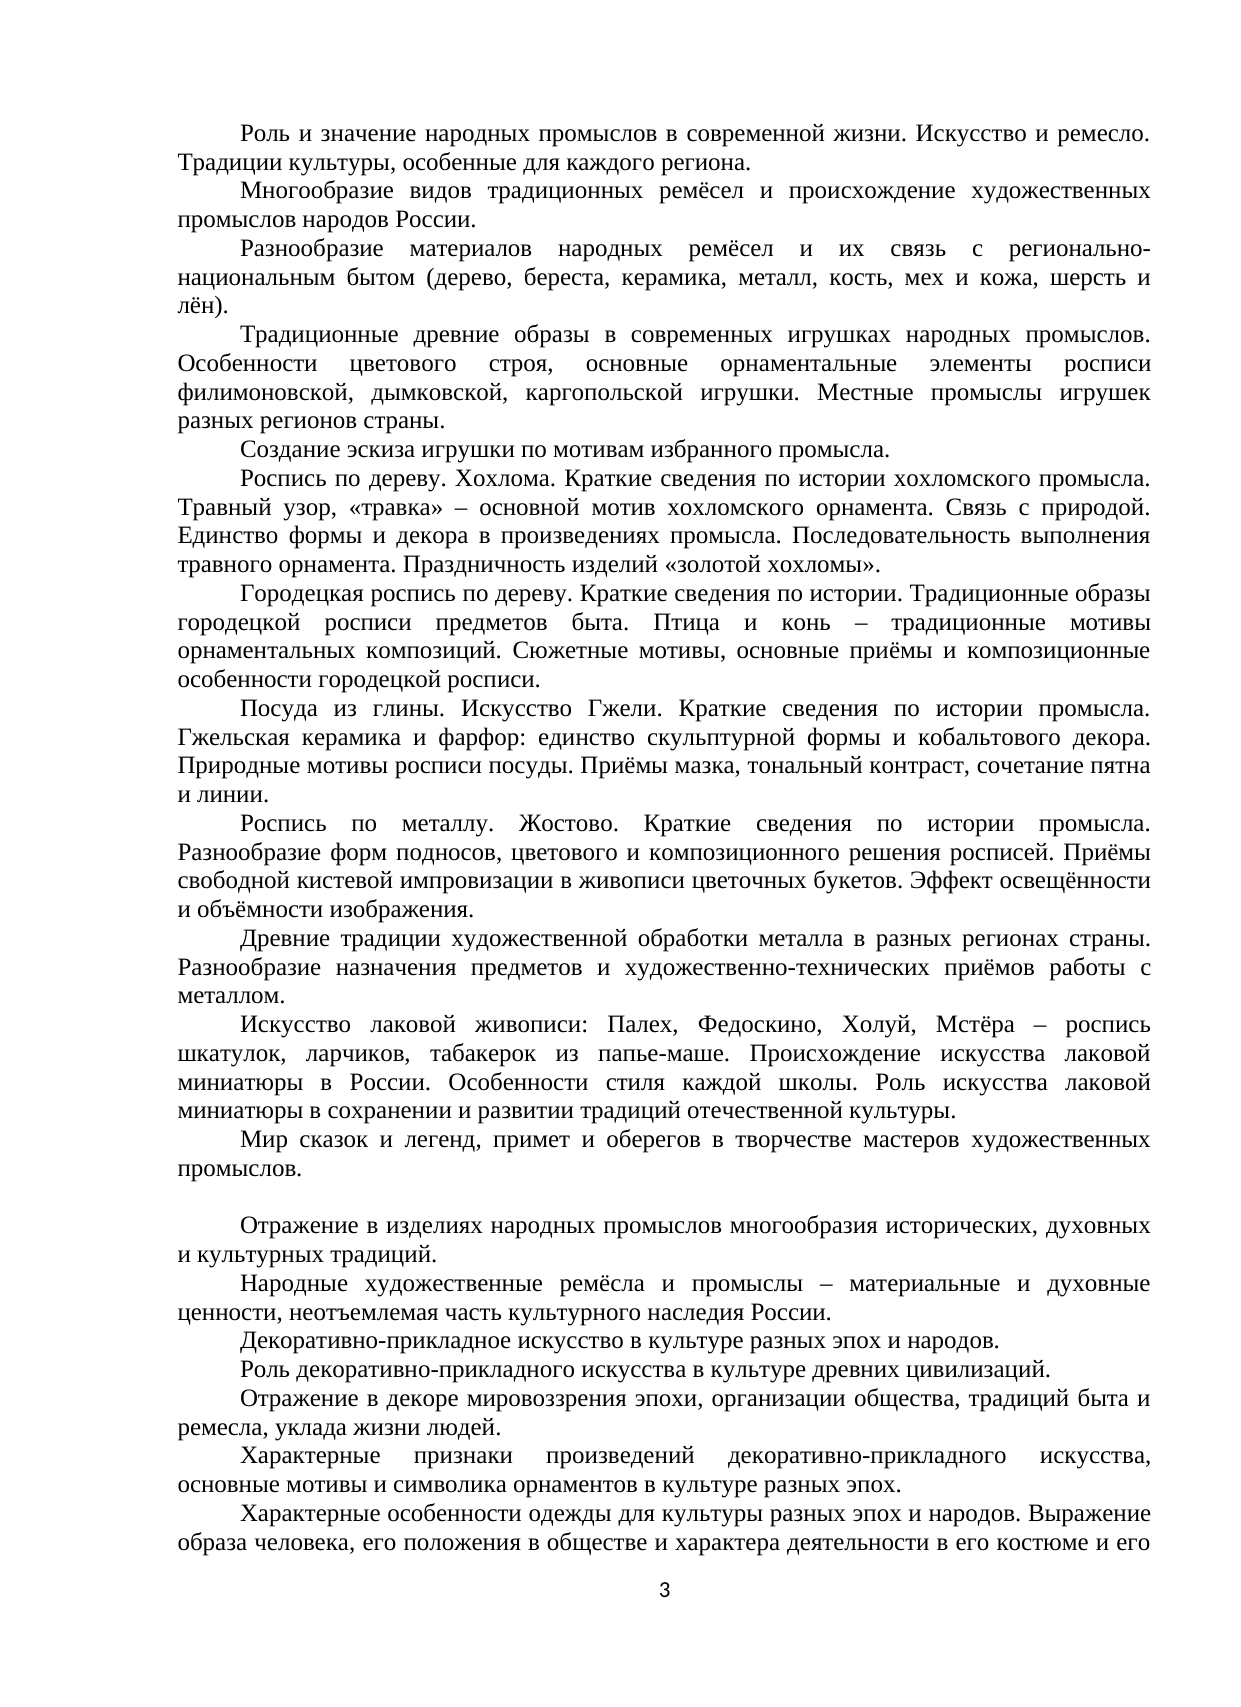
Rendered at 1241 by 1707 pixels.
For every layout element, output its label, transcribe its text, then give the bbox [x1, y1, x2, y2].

text Искусство лаковой живописи: Палех, Федоскино, Холуй, Мстёра – роспись шкатулок, ларчиков, табакерок из папье-маше. Происхождение искусства лаковой миниатюры в России. Особенности стиля каждой школы. Роль искусства лаковой миниатюры в сохранении и развитии традиций отечественной культуры. [177, 1009, 1152, 1124]
text Создание эскиза игрушки по мотивам избранного промысла. [177, 434, 1152, 463]
text Роспись по дереву. Хохлома. Краткие сведения по истории хохломского промысла. Травный узор, «травка» – основной мотив хохломского орнамента. Связь с природой. Единство формы и декора в произведениях промысла. Последовательность выполнения травного орнамента. Праздничность изделий «золотой хохломы». [177, 463, 1152, 578]
text Характерные признаки произведений декоративно-прикладного искусства, основные мотивы и символика орнаментов в культуре разных эпох. [177, 1441, 1152, 1498]
text Многообразие видов традиционных ремёсел и происхождение художественных промыслов народов России. [177, 176, 1152, 233]
text Мир сказок и легенд, примет и оберегов в творчестве мастеров художественных промыслов. [177, 1124, 1152, 1182]
text Отражение в декоре мировоззрения эпохи, организации общества, традиций быта и ремесла, уклада жизни людей. [177, 1383, 1152, 1441]
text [177, 1498, 1152, 1556]
text Народные художественные ремёсла и промыслы – материальные и духовные ценности, неотъемлемая часть культурного наследия России. [177, 1268, 1152, 1326]
text Роль и значение народных промыслов в современной жизни. Искусство и ремесло. Традиции культуры, особенные для каждого региона. [177, 118, 1152, 176]
text Посуда из глины. Искусство Гжели. Краткие сведения по истории промысла. Гжельская керамика и фарфор: единство скульптурной формы и кобальтового декора. Природные мотивы росписи посуды. Приёмы мазка, тональный контраст, сочетание пятна и линии. [177, 693, 1152, 808]
text Роль декоративно-прикладного искусства в культуре древних цивилизаций. [177, 1354, 1152, 1383]
text Традиционные древние образы в современных игрушках народных промыслов. Особенности цветового строя, основные орнаментальные элементы росписи филимоновской, дымковской, каргопольской игрушки. Местные промыслы игрушек разных регионов страны. [177, 319, 1152, 434]
text Городецкая роспись по дереву. Краткие сведения по истории. Традиционные образы городецкой росписи предметов быта. Птица и конь – традиционные мотивы орнаментальных композиций. Сюжетные мотивы, основные приёмы и композиционные особенности городецкой росписи. [177, 578, 1152, 693]
text Декоративно-прикладное искусство в культуре разных эпох и народов. [177, 1326, 1152, 1354]
text Отражение в изделиях народных промыслов многообразия исторических, духовных и культурных традиций. [177, 1211, 1152, 1268]
text Роспись по металлу. Жостово. Краткие сведения по истории промысла. Разнообразие форм подносов, цветового и композиционного решения росписей. Приёмы свободной кистевой импровизации в живописи цветочных букетов. Эффект освещённости и объёмности изображения. [177, 808, 1152, 923]
text Древние традиции художественной обработки металла в разных регионах страны. Разнообразие назначения предметов и художественно-технических приёмов работы с металлом. [177, 923, 1152, 1009]
text Разнообразие материалов народных ремёсел и их связь с регионально-национальным бытом (дерево, береста, керамика, металл, кость, мех и кожа, шерсть и лён). [177, 233, 1152, 319]
